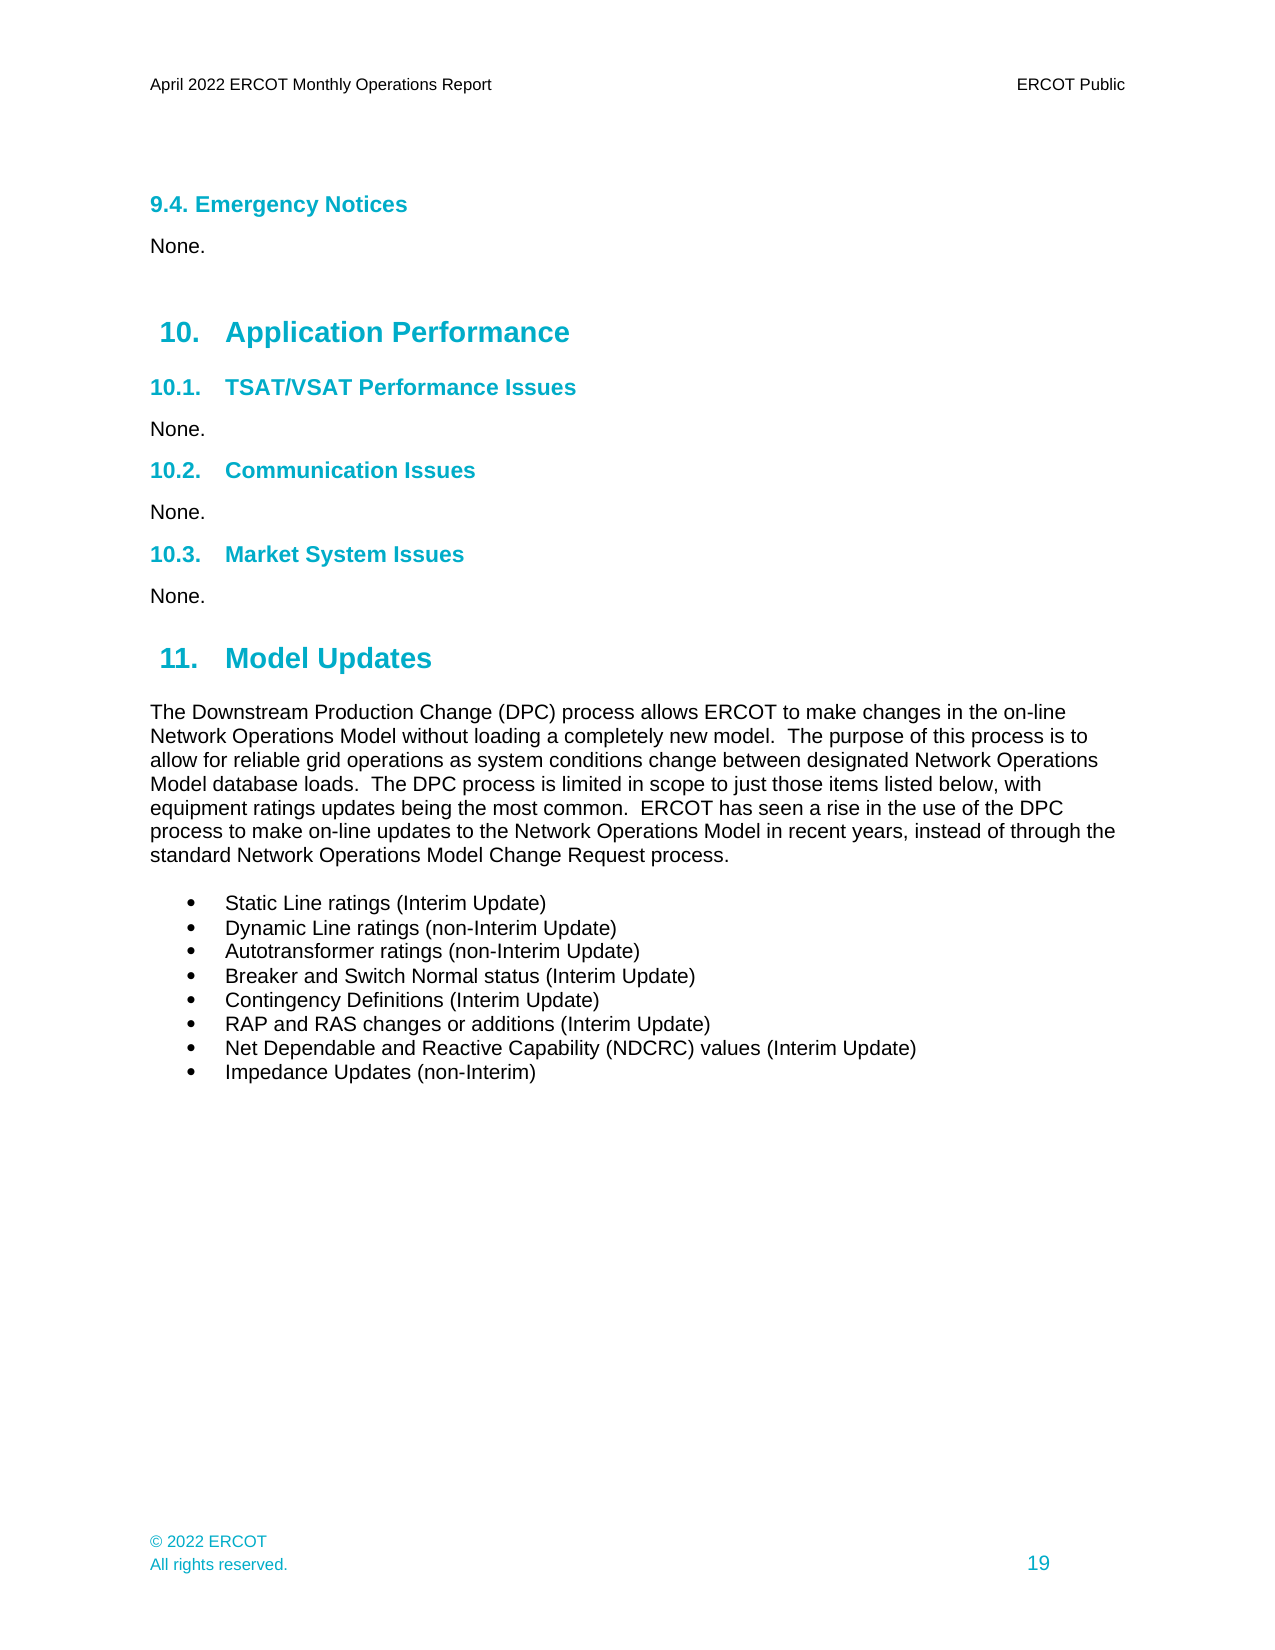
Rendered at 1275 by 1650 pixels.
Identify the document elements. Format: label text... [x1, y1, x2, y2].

list Breaker and Switch Normal status (Interim Update) [187, 963, 1125, 987]
subtitle Market System Issues [150, 541, 1125, 567]
subtitle Emergency Notices [150, 191, 1125, 217]
text None. [150, 234, 1125, 258]
list RAP and RAS changes or additions (Interim Update) [187, 1012, 1125, 1036]
subtitle Model Updates [159, 641, 1125, 674]
text None. [150, 500, 1125, 524]
text None. [150, 584, 1125, 608]
list Autotransformer ratings (non-Interim Update) [187, 939, 1125, 963]
subtitle Application Performance [159, 315, 1125, 348]
list Contingency Definitions (Interim Update) [187, 987, 1125, 1012]
text The Downstream Production Change (DPC) process allows ERCOT to make changes in the on-line Network Operations Model without loading a completely new model. The purpose of this process is to allow for reliable grid operations as system conditions change between designated Network Operations Model database loads. The DPC process is limited in scope to just those items listed below, with equipment ratings updates being the most common. ERCOT has seen a rise in the use of the DPC process to make on-line updates to the Network Operations Model in recent years, instead of through the standard Network Operations Model Change Request process. [150, 699, 1125, 867]
list Net Dependable and Reactive Capability (NDCRC) values (Interim Update) [187, 1036, 1125, 1060]
list Dynamic Line ratings (non-Interim Update) [187, 915, 1125, 939]
subtitle Communication Issues [150, 457, 1125, 483]
text None. [150, 416, 1125, 440]
list Impedance Updates (non-Interim) [187, 1060, 1125, 1084]
subtitle TSAT/VSAT Performance Issues [150, 373, 1125, 400]
list Static Line ratings (Interim Update) [187, 891, 1125, 915]
